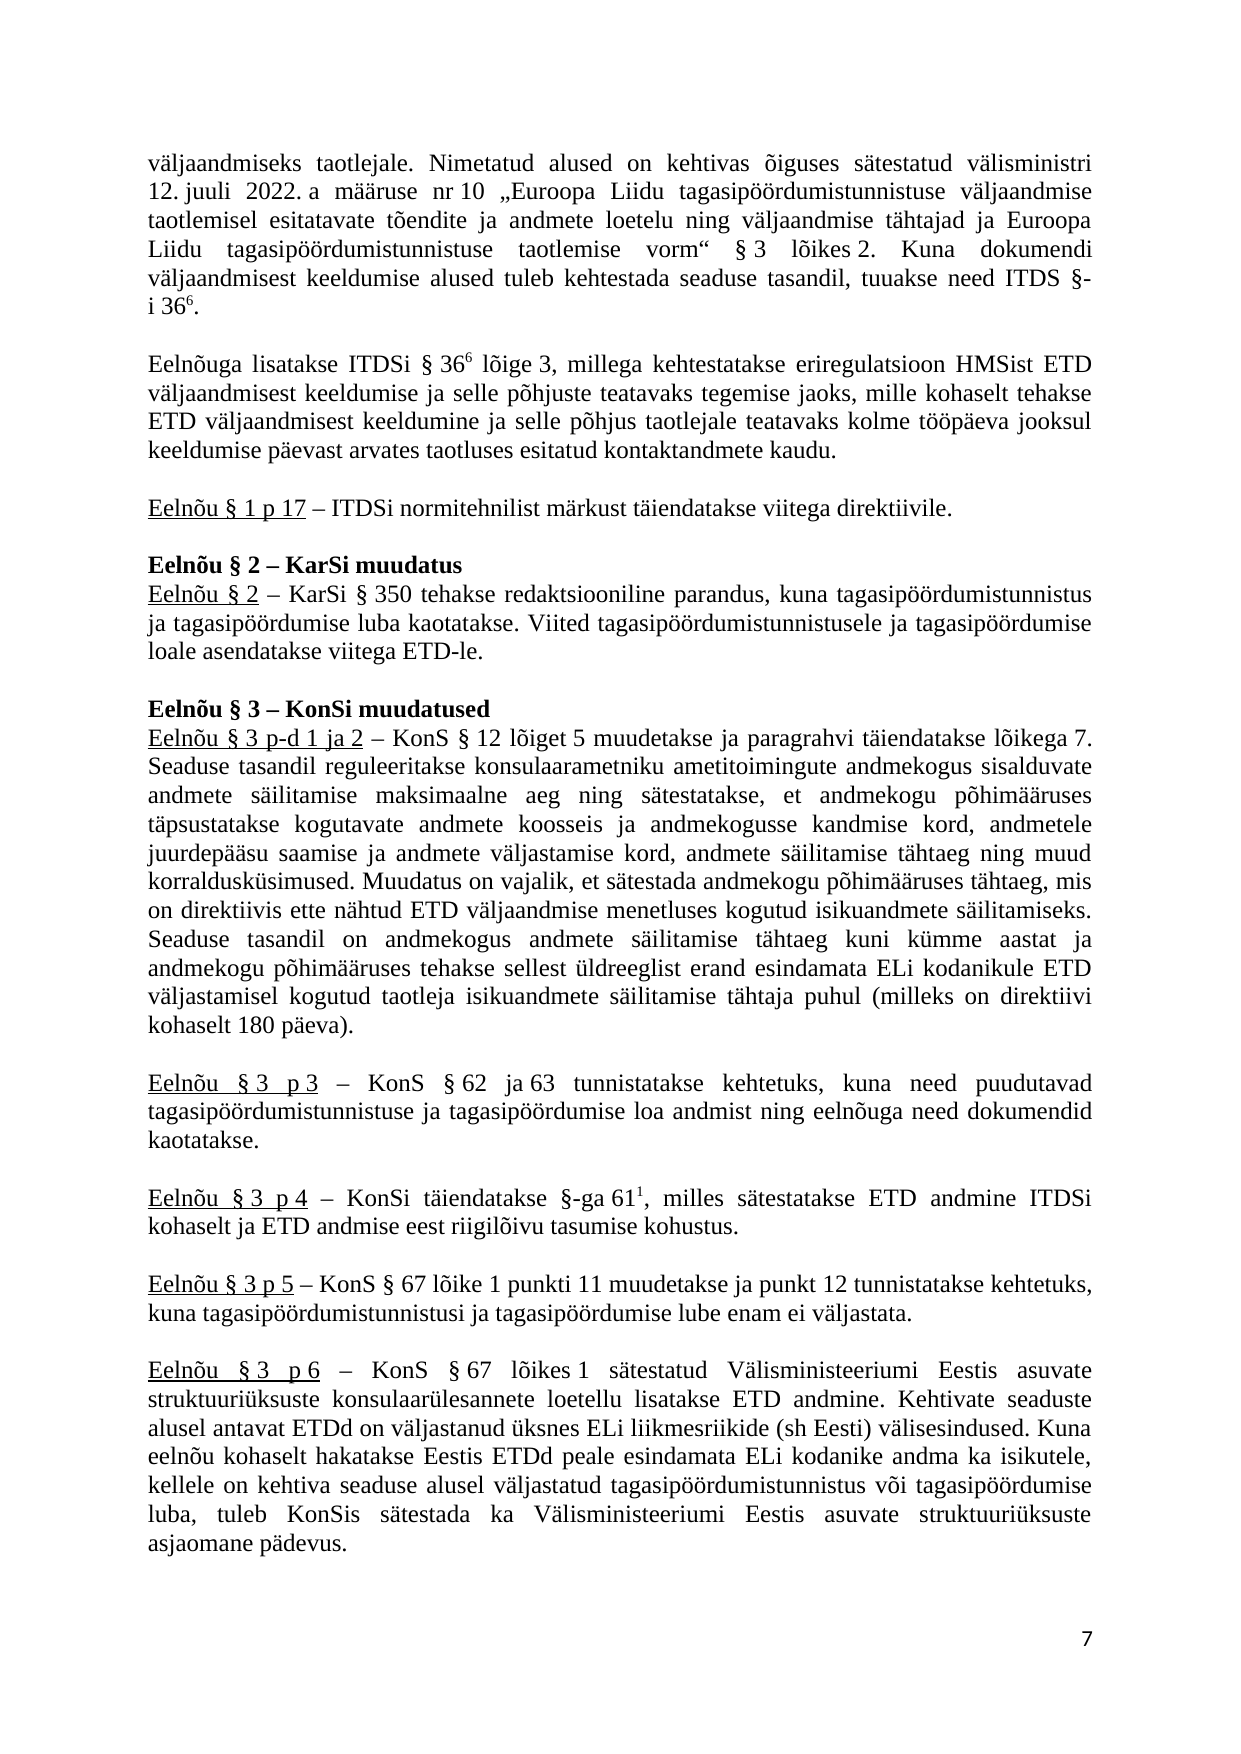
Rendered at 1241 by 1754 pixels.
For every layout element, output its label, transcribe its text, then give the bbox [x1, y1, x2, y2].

text Eelnõu § 3 p 4 – KonSi täiendatakse §-ga 611, milles sätestatakse ETD andmine ITDSi kohaselt ja ETD andmise eest riigilõivu tasumise kohustus. [148, 1183, 1093, 1240]
text Eelnõu § 1 p 17 – ITDSi normitehnilist märkust täiendatakse viitega direktiivile. [148, 493, 1093, 521]
text Eelnõuga lisatakse ITDSi § 366 lõige 3, millega kehtestatakse eriregulatsioon HMSist ETD väljaandmisest keeldumise ja selle põhjuste teatavaks tegemise jaoks, mille kohaselt tehakse ETD väljaandmisest keeldumine ja selle põhjus taotlejale teatavaks kolme tööpäeva jooksul keeldumise päevast arvates taotluses esitatud kontaktandmete kaudu. [148, 349, 1093, 464]
text Eelnõu § 3 p-d 1 ja 2 – KonS § 12 lõiget 5 muudetakse ja paragrahvi täiendatakse lõikega 7. Seaduse tasandil reguleeritakse konsulaarametniku ametitoimingute andmekogus sisalduvate andmete säilitamise maksimaalne aeg ning sätestatakse, et andmekogu põhimääruses täpsustatakse kogutavate andmete koosseis ja andmekogusse kandmise kord, andmetele juurdepääsu saamise ja andmete väljastamise kord, andmete säilitamise tähtaeg ning muud korraldusküsimused. Muudatus on vajalik, et sätestada andmekogu põhimääruses tähtaeg, mis on direktiivis ette nähtud ETD väljaandmise menetluses kogutud isikuandmete säilitamiseks. Seaduse tasandil on andmekogus andmete säilitamise tähtaeg kuni kümme aastat ja andmekogu põhimääruses tehakse sellest üldreeglist erand esindamata ELi kodanikule ETD väljastamisel kogutud taotleja isikuandmete säilitamise tähtaja puhul (milleks on direktiivi kohaselt 180 päeva). [148, 723, 1093, 1039]
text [148, 148, 1093, 320]
text Eelnõu § 3 p 6 – KonS § 67 lõikes 1 sätestatud Välisministeeriumi Eestis asuvate struktuuriüksuste konsulaarülesannete loetellu lisatakse ETD andmine. Kehtivate seaduste alusel antavat ETDd on väljastanud üksnes ELi liikmesriikide (sh Eesti) välisesindused. Kuna eelnõu kohaselt hakatakse Eestis ETDd peale esindamata ELi kodanike andma ka isikutele, kellele on kehtiva seaduse alusel väljastatud tagasipöördumistunnistus või tagasipöördumise luba, tuleb KonSis sätestada ka Välisministeeriumi Eestis asuvate struktuuriüksuste asjaomane pädevus. [148, 1355, 1093, 1556]
text Eelnõu § 2 – KarSi § 350 tehakse redaktsiooniline parandus, kuna tagasipöördumistunnistus ja tagasipöördumise luba kaotatakse. Viited tagasipöördumistunnistusele ja tagasipöördumise loale asendatakse viitega ETD-le. [148, 579, 1093, 665]
text Eelnõu § 3 p 3 – KonS § 62 ja 63 tunnistatakse kehtetuks, kuna need puudutavad tagasipöördumistunnistuse ja tagasipöördumise loa andmist ning eelnõuga need dokumendid kaotatakse. [148, 1068, 1093, 1154]
text Eelnõu § 3 – KonSi muudatused [148, 694, 1093, 723]
text Eelnõu § 3 p 5 – KonS § 67 lõike 1 punkti 11 muudetakse ja punkt 12 tunnistatakse kehtetuks, kuna tagasipöördumistunnistusi ja tagasipöördumise lube enam ei väljastata. [148, 1269, 1093, 1326]
text Eelnõu § 2 – KarSi muudatus [148, 550, 1093, 579]
